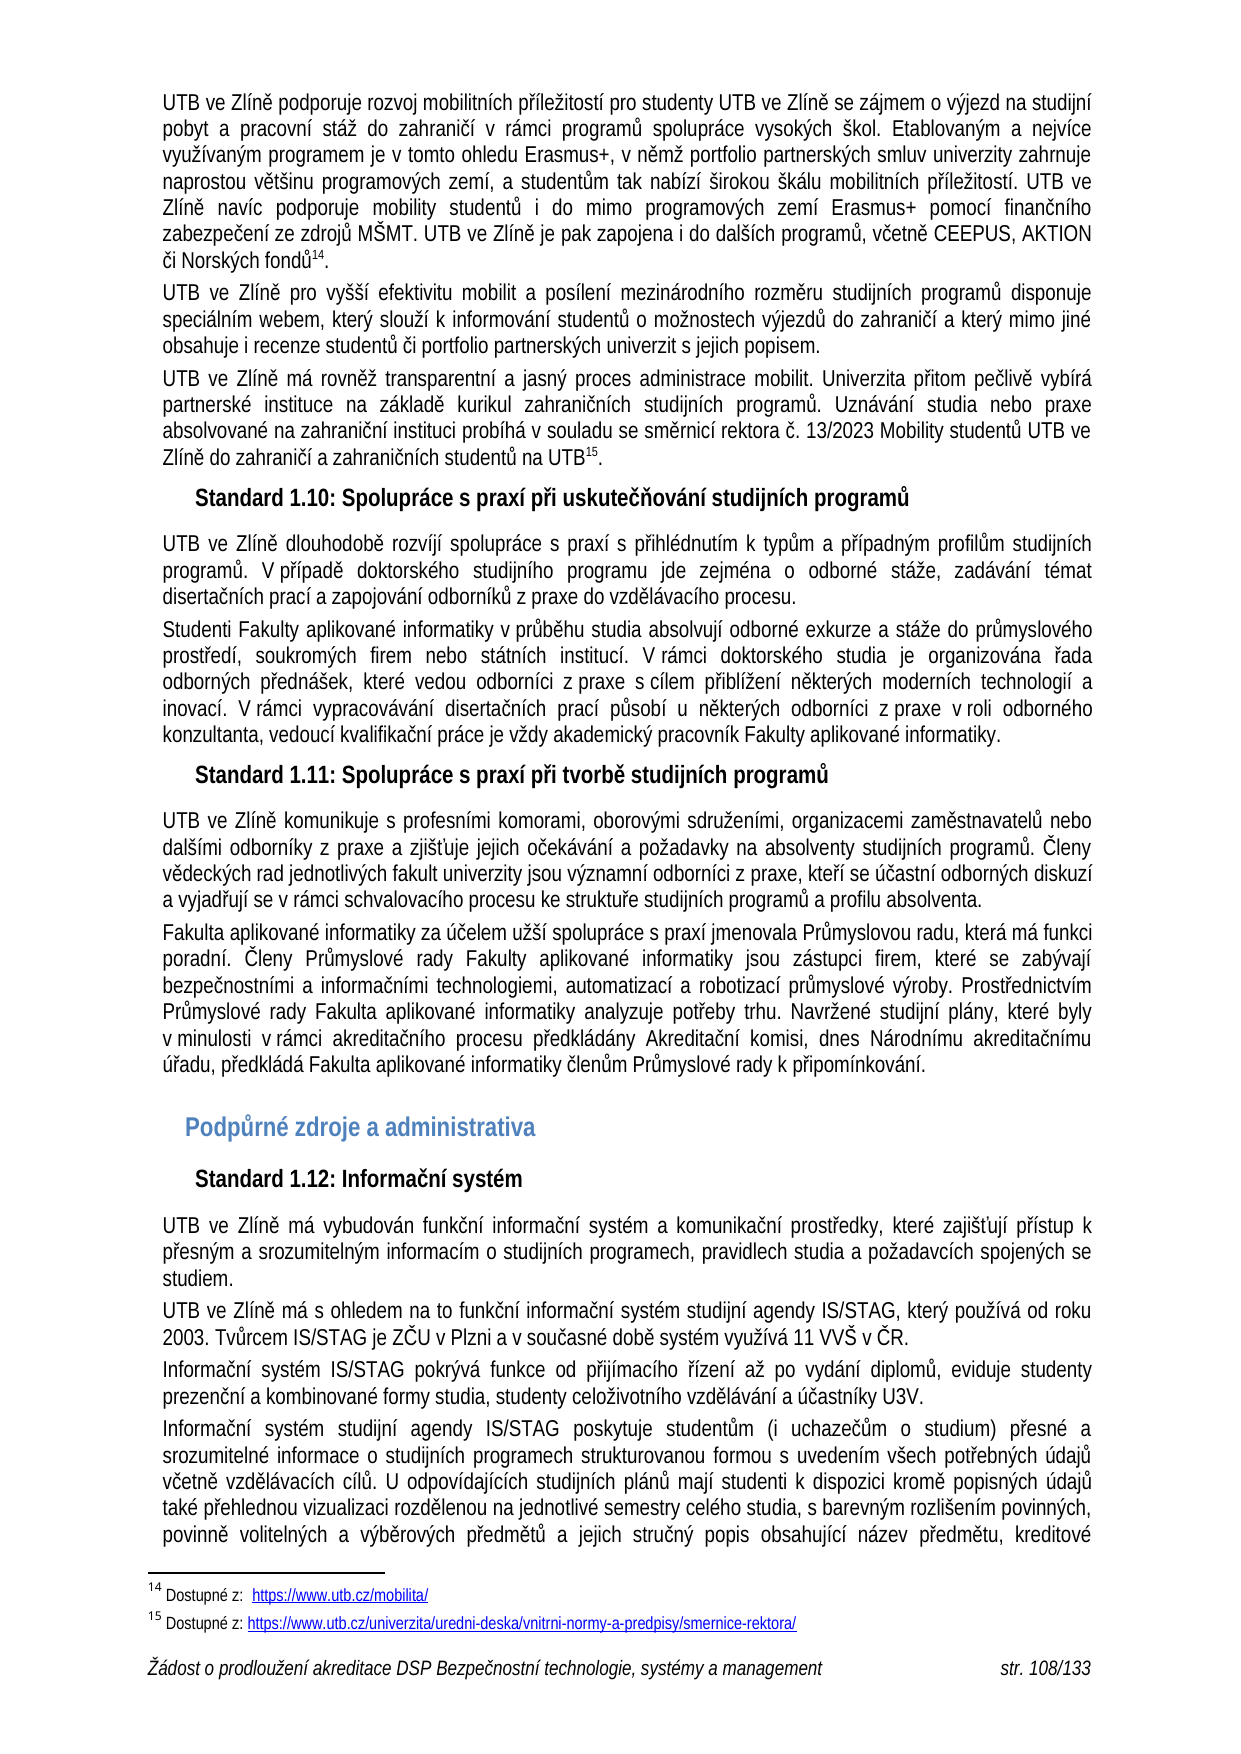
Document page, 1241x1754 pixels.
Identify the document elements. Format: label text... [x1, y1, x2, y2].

subtitle Podpůrné zdroje a administrativa [185, 1112, 1092, 1143]
text UTB ve Zlíně má vybudován funkční informační systém a komunikační prostředky, které zajišťují přístup k přesným a srozumitelným informacím o studijních programech, pravidlech studia a požadavcích spojených se studiem. [162, 1212, 1092, 1291]
text UTB ve Zlíně podporuje rozvoj mobilitních příležitostí pro studenty UTB ve Zlíně se zájmem o výjezd na studijní pobyt a pracovní stáž do zahraničí v rámci programů spolupráce vysokých škol. Etablovaným a nejvíce využívaným programem je v tomto ohledu Erasmus+, v němž portfolio partnerských smluv univerzity zahrnuje naprostou většinu programových zemí, a studentům tak nabízí širokou škálu mobilitních příležitostí. UTB ve Zlíně navíc podporuje mobility studentů i do mimo programových zemí Erasmus+ pomocí finančního zabezpečení ze zdrojů MŠMT. UTB ve Zlíně je pak zapojena i do dalších programů, včetně CEEPUS, AKTION či Norských fondů. [162, 89, 1092, 273]
text UTB ve Zlíně dlouhodobě rozvíjí spolupráce s praxí s přihlédnutím k typům a případným profilům studijních programů. V případě doktorského studijního programu jde zejména o odborné stáže, zadávání témat disertačních prací a zapojování odborníků z praxe do vzdělávacího procesu. [162, 530, 1092, 609]
text UTB ve Zlíně má rovněž transparentní a jasný proces administrace mobilit. Univerzita přitom pečlivě vybírá partnerské instituce na základě kurikul zahraničních studijních programů. Uznávání studia nebo praxe absolvované na zahraniční instituci probíhá v souladu se směrnicí rektora č. 13/2023 Mobility studentů UTB ve Zlíně do zahraničí a zahraničních studentů na UTB. [162, 365, 1092, 470]
subtitle Standard 1.11: Spolupráce s praxí při tvorbě studijních programů [195, 760, 1092, 788]
subtitle Standard 1.10: Spolupráce s praxí při uskutečňování studijních programů [195, 483, 1092, 511]
text Informační systém IS/STAG pokrývá funkce od přijímacího řízení až po vydání diplomů, eviduje studenty prezenční a kombinované formy studia, studenty celoživotního vzdělávání a účastníky U3V. [162, 1356, 1092, 1409]
text UTB ve Zlíně pro vyšší efektivitu mobilit a posílení mezinárodního rozměru studijních programů disponuje speciálním webem, který slouží k informování studentů o možnostech výjezdů do zahraničí a který mimo jiné obsahuje i recenze studentů či portfolio partnerských univerzit s jejich popisem. [162, 279, 1092, 358]
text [162, 1415, 1092, 1547]
text UTB ve Zlíně má s ohledem na to funkční informační systém studijní agendy IS/STAG, který používá od roku 2003. Tvůrcem IS/STAG je ZČU v Plzni a v současné době systém využívá 11 VVŠ v ČR. [162, 1297, 1092, 1350]
subtitle Standard 1.12: Informační systém [195, 1164, 1092, 1193]
text UTB ve Zlíně komunikuje s profesními komorami, oborovými sdruženími, organizacemi zaměstnavatelů nebo dalšími odborníky z praxe a zjišťuje jejich očekávání a požadavky na absolventy studijních programů. Členy vědeckých rad jednotlivých fakult univerzity jsou významní odborníci z praxe, kteří se účastní odborných diskuzí a vyjadřují se v rámci schvalovacího procesu ke struktuře studijních programů a profilu absolventa. [162, 807, 1092, 913]
text Fakulta aplikované informatiky za účelem užší spolupráce s praxí jmenovala Průmyslovou radu, která má funkci poradní. Členy Průmyslové rady Fakulty aplikované informatiky jsou zástupci firem, které se zabývají bezpečnostními a informačními technologiemi, automatizací a robotizací průmyslové výroby. Prostřednictvím Průmyslové rady Fakulta aplikované informatiky analyzuje potřeby trhu. Navržené studijní plány, které byly v minulosti v rámci akreditačního procesu předkládány Akreditační komisi, dnes Národnímu akreditačnímu úřadu, předkládá Fakulta aplikované informatiky členům Průmyslové rady k připomínkování. [162, 919, 1092, 1077]
text Studenti Fakulty aplikované informatiky v průběhu studia absolvují odborné exkurze a stáže do průmyslového prostředí, soukromých firem nebo státních institucí. V rámci doktorského studia je organizována řada odborných přednášek, které vedou odborníci z praxe s cílem přiblížení některých moderních technologií a inovací. V rámci vypracovávání disertačních prací působí u některých odborníci z praxe v roli odborného konzultanta, vedoucí kvalifikační práce je vždy akademický pracovník Fakulty aplikované informatiky. [162, 616, 1092, 747]
